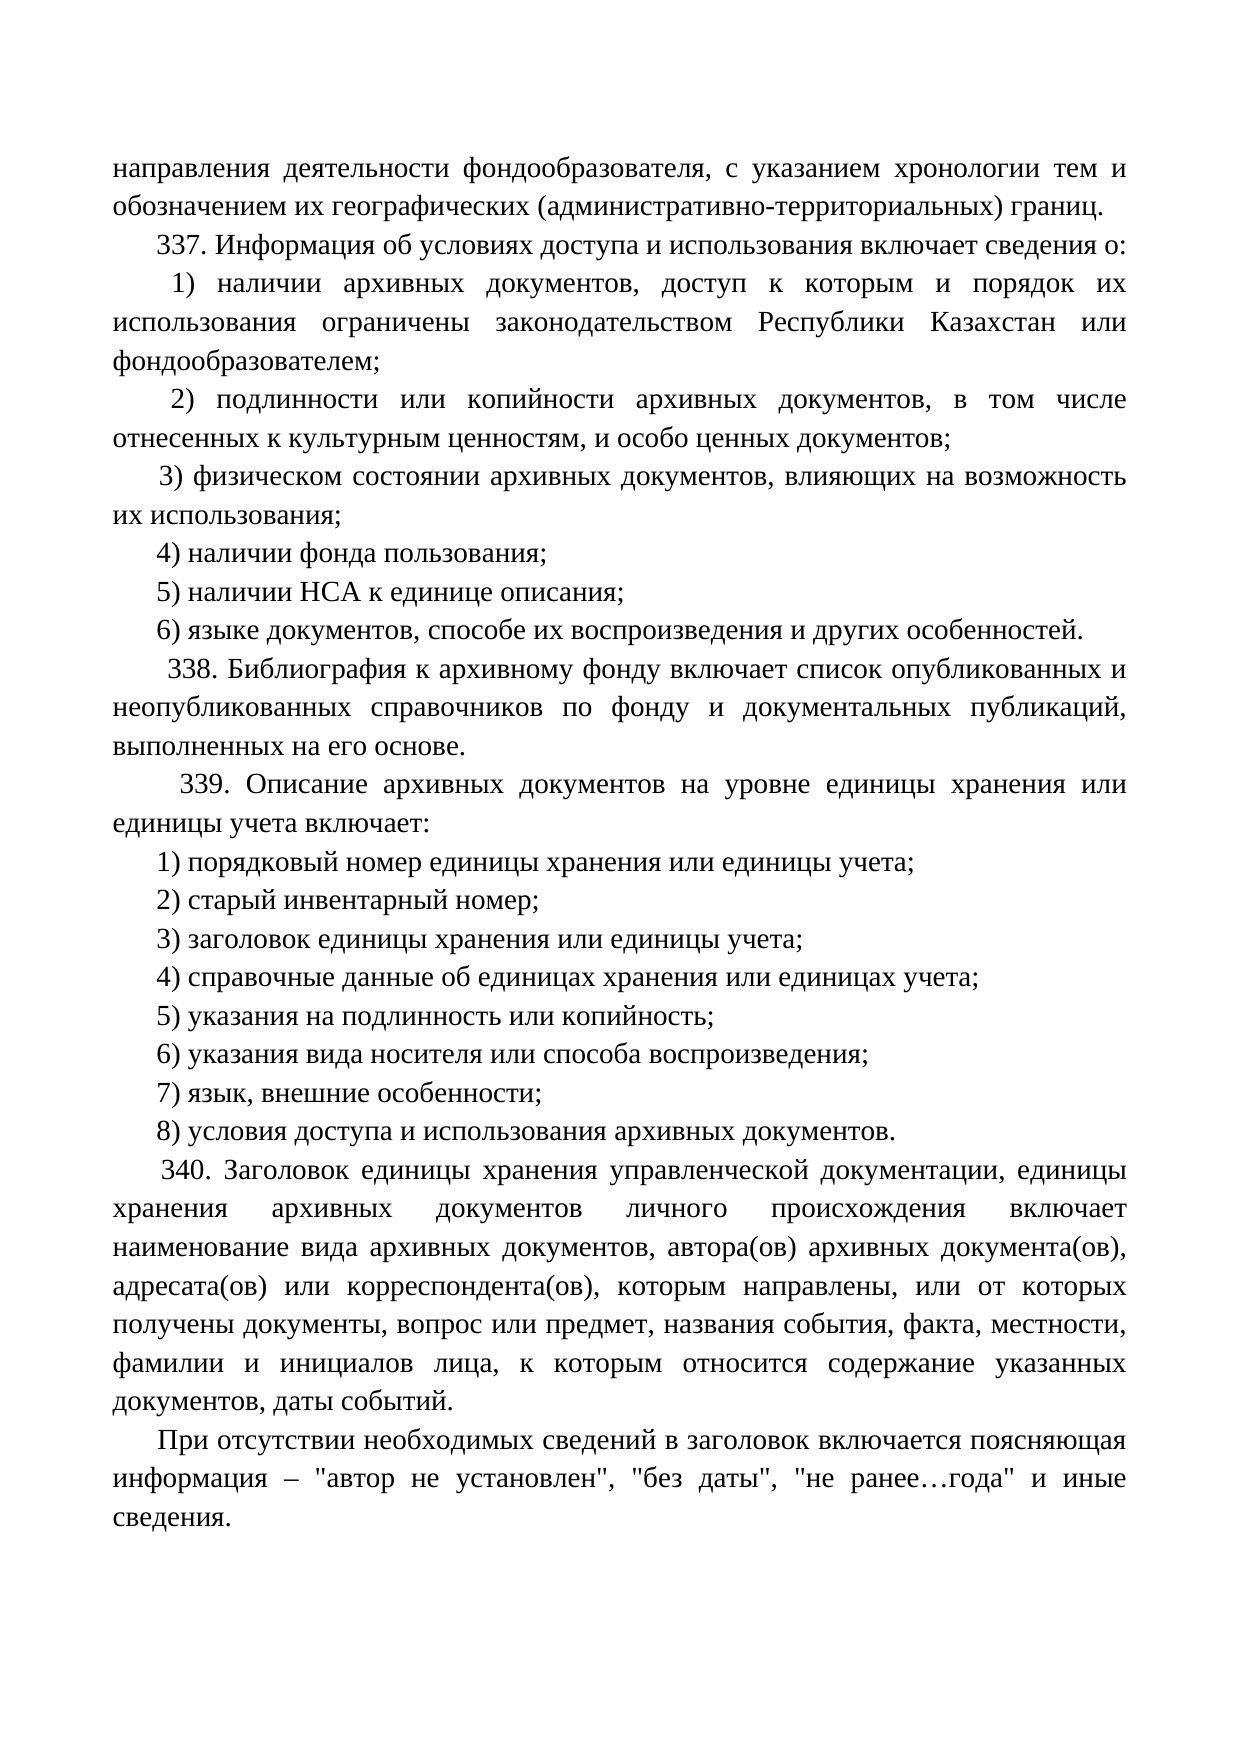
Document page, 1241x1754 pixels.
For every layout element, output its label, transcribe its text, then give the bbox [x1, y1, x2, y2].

text 3) заголовок единицы хранения или единицы учета; [112, 921, 1128, 954]
text 2) подлинности или копийности архивных документов, в том числе отнесенных к культурным ценностям, и особо ценных документов; [112, 381, 1128, 453]
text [112, 150, 1128, 222]
text 4) справочные данные об единицах хранения или единицах учета; [112, 959, 1128, 993]
text 1) порядковый номер единицы хранения или единицы учета; [112, 844, 1128, 877]
text 5) наличии НСА к единице описания; [112, 574, 1128, 607]
text 8) условия доступа и использования архивных документов. [112, 1113, 1128, 1147]
text 5) указания на подлинность или копийность; [112, 998, 1128, 1031]
text 1) наличии архивных документов, доступ к которым и порядок их использования ограничены законодательством Республики Казахстан или фондообразователем; [112, 266, 1128, 376]
text 6) указания вида носителя или способа воспроизведения; [112, 1036, 1128, 1070]
text При отсутствии необходимых сведений в заголовок включается поясняющая информация – "автор не установлен", "без даты", "не ранее…года" и иные сведения. [112, 1422, 1128, 1532]
text 7) язык, внешние особенности; [112, 1075, 1128, 1108]
text 6) языке документов, способе их воспроизведения и других особенностей. [112, 612, 1128, 646]
text 339. Описание архивных документов на уровне единицы хранения или единицы учета включает: [112, 767, 1128, 839]
text 4) наличии фонда пользования; [112, 535, 1128, 569]
text 2) старый инвентарный номер; [112, 882, 1128, 916]
text 3) физическом состоянии архивных документов, влияющих на возможность их использования; [112, 458, 1128, 530]
text 337. Информация об условиях доступа и использования включает сведения о: [112, 227, 1128, 261]
text 338. Библиография к архивному фонду включает список опубликованных и неопубликованных справочников по фонду и документальных публикаций, выполненных на его основе. [112, 651, 1128, 762]
text 340. Заголовок единицы хранения управленческой документации, единицы хранения архивных документов личного происхождения включает наименование вида архивных документов, автора(ов) архивных документа(ов), адресата(ов) или корреспондента(ов), которым направлены, или от которых получены документы, вопрос или предмет, названия события, факта, местности, фамилии и инициалов лица, к которым относится содержание указанных документов, даты событий. [112, 1152, 1128, 1417]
